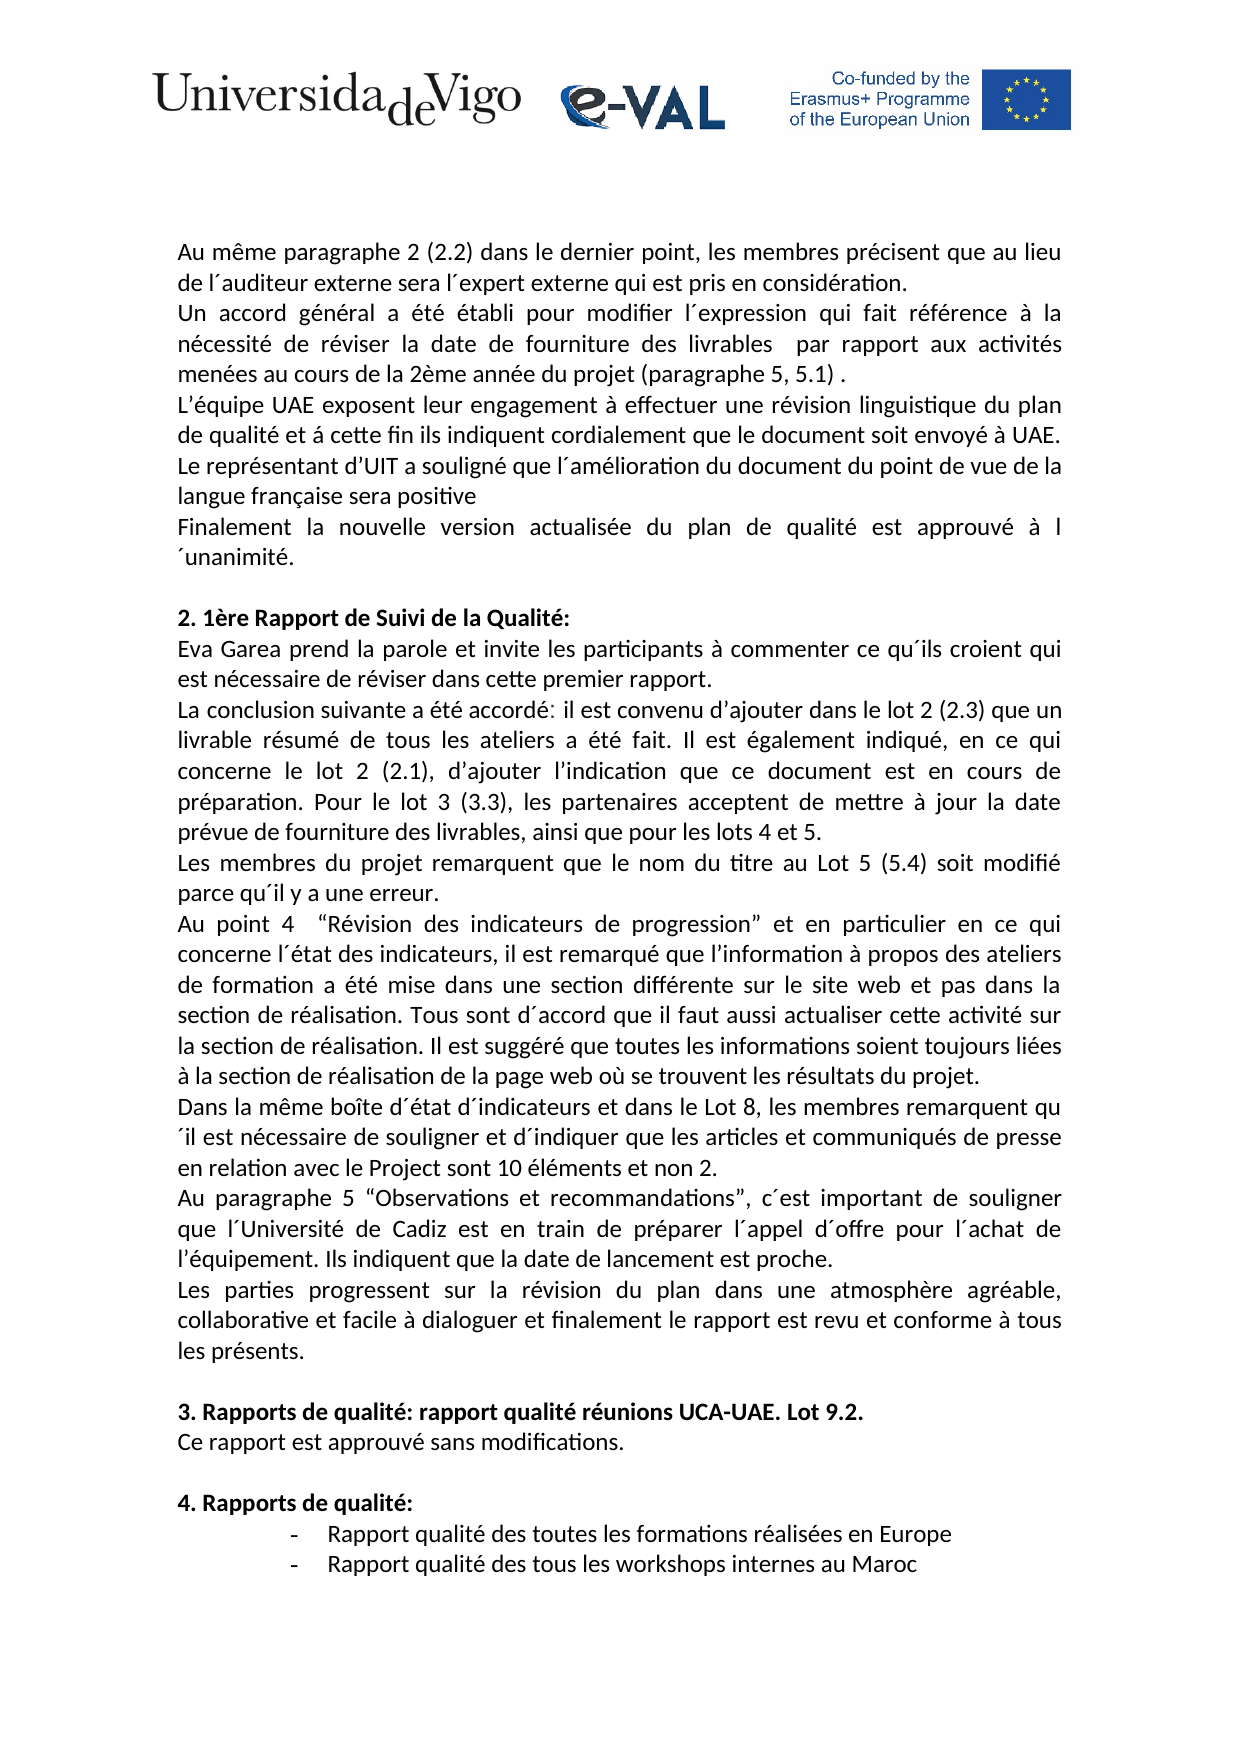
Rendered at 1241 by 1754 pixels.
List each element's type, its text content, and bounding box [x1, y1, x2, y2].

text Finalement la nouvelle version actualisée du plan de qualité est approuvé à l´unanimité. [177, 511, 1063, 572]
picture [552, 67, 737, 141]
text La conclusion suivante a été accordé: il est convenu d’ajouter dans le lot 2 (2.3) que un livrable résumé de tous les ateliers a été fait. Il est également indiqué, en ce qui concerne le lot 2 (2.1), d’ajouter l’indication que ce document est en cours de préparation. Pour le lot 3 (3.3), les partenaires acceptent de mettre à jour la date prévue de fourniture des livrables, ainsi que pour les lots 4 et 5. [177, 694, 1063, 847]
text Un accord général a été établi pour modifier l´expression qui fait référence à la nécessité de réviser la date de fourniture des livrables par rapport aux activités menées au cours de la 2ème année du projet (paragraphe 5, 5.1) . [177, 297, 1063, 389]
text Au point 4 “Révision des indicateurs de progression” et en particulier en ce qui concerne l´état des indicateurs, il est remarqué que l’information à propos des ateliers de formation a été mise dans une section différente sur le site web et pas dans la section de réalisation. Tous sont d´accord que il faut aussi actualiser cette activité sur la section de réalisation. Il est suggéré que toutes les informations soient toujours liées à la section de réalisation de la page web où se trouvent les résultats du projet. [177, 908, 1063, 1091]
text 4. Rapports de qualité: [177, 1488, 1063, 1518]
text 2. 1ère Rapport de Suivi de la Qualité: [177, 602, 1063, 633]
picture [766, 54, 1085, 145]
text L’équipe UAE exposent leur engagement à effectuer une révision linguistique du plan de qualité et á cette fin ils indiquent cordialement que le document soit envoyé à UAE. Le représentant d’UIT a souligné que l´amélioration du document du point de vue de la langue française sera positive [177, 389, 1063, 511]
list Rapport qualité des toutes les formations réalisées en Europe [290, 1518, 1063, 1549]
text Au même paragraphe 2 (2.2) dans le dernier point, les membres précisent que au lieu de l´auditeur externe sera l´expert externe qui est pris en considération. [177, 236, 1063, 297]
text Les parties progressent sur la révision du plan dans une atmosphère agréable, collaborative et facile à dialoguer et finalement le rapport est revu et conforme à tous les présents. [177, 1274, 1063, 1366]
text Dans la même boîte d´état d´indicateurs et dans le Lot 8, les membres remarquent qu´il est nécessaire de souligner et d´indiquer que les articles et communiqués de presse en relation avec le Project sont 10 éléments et non 2. [177, 1091, 1063, 1182]
text Ce rapport est approuvé sans modifications. [177, 1427, 1063, 1457]
text Eva Garea prend la parole et invite les participants à commenter ce qu´ils croient qui est nécessaire de réviser dans cette premier rapport. [177, 633, 1063, 694]
text Les membres du projet remarquent que le nom du titre au Lot 5 (5.4) soit modifié parce qu´il y a une erreur. [177, 847, 1063, 908]
text Au paragraphe 5 “Observations et recommandations”, c´est important de souligner que l´Université de Cadiz est en train de préparer l´appel d´offre pour l´achat de l’équipement. Ils indiquent que la date de lancement est proche. [177, 1182, 1063, 1274]
list Rapport qualité des tous les workshops internes au Maroc [290, 1549, 1063, 1579]
picture [152, 70, 532, 139]
text 3. Rapports de qualité: rapport qualité réunions UCA-UAE. Lot 9.2. [177, 1396, 1063, 1427]
